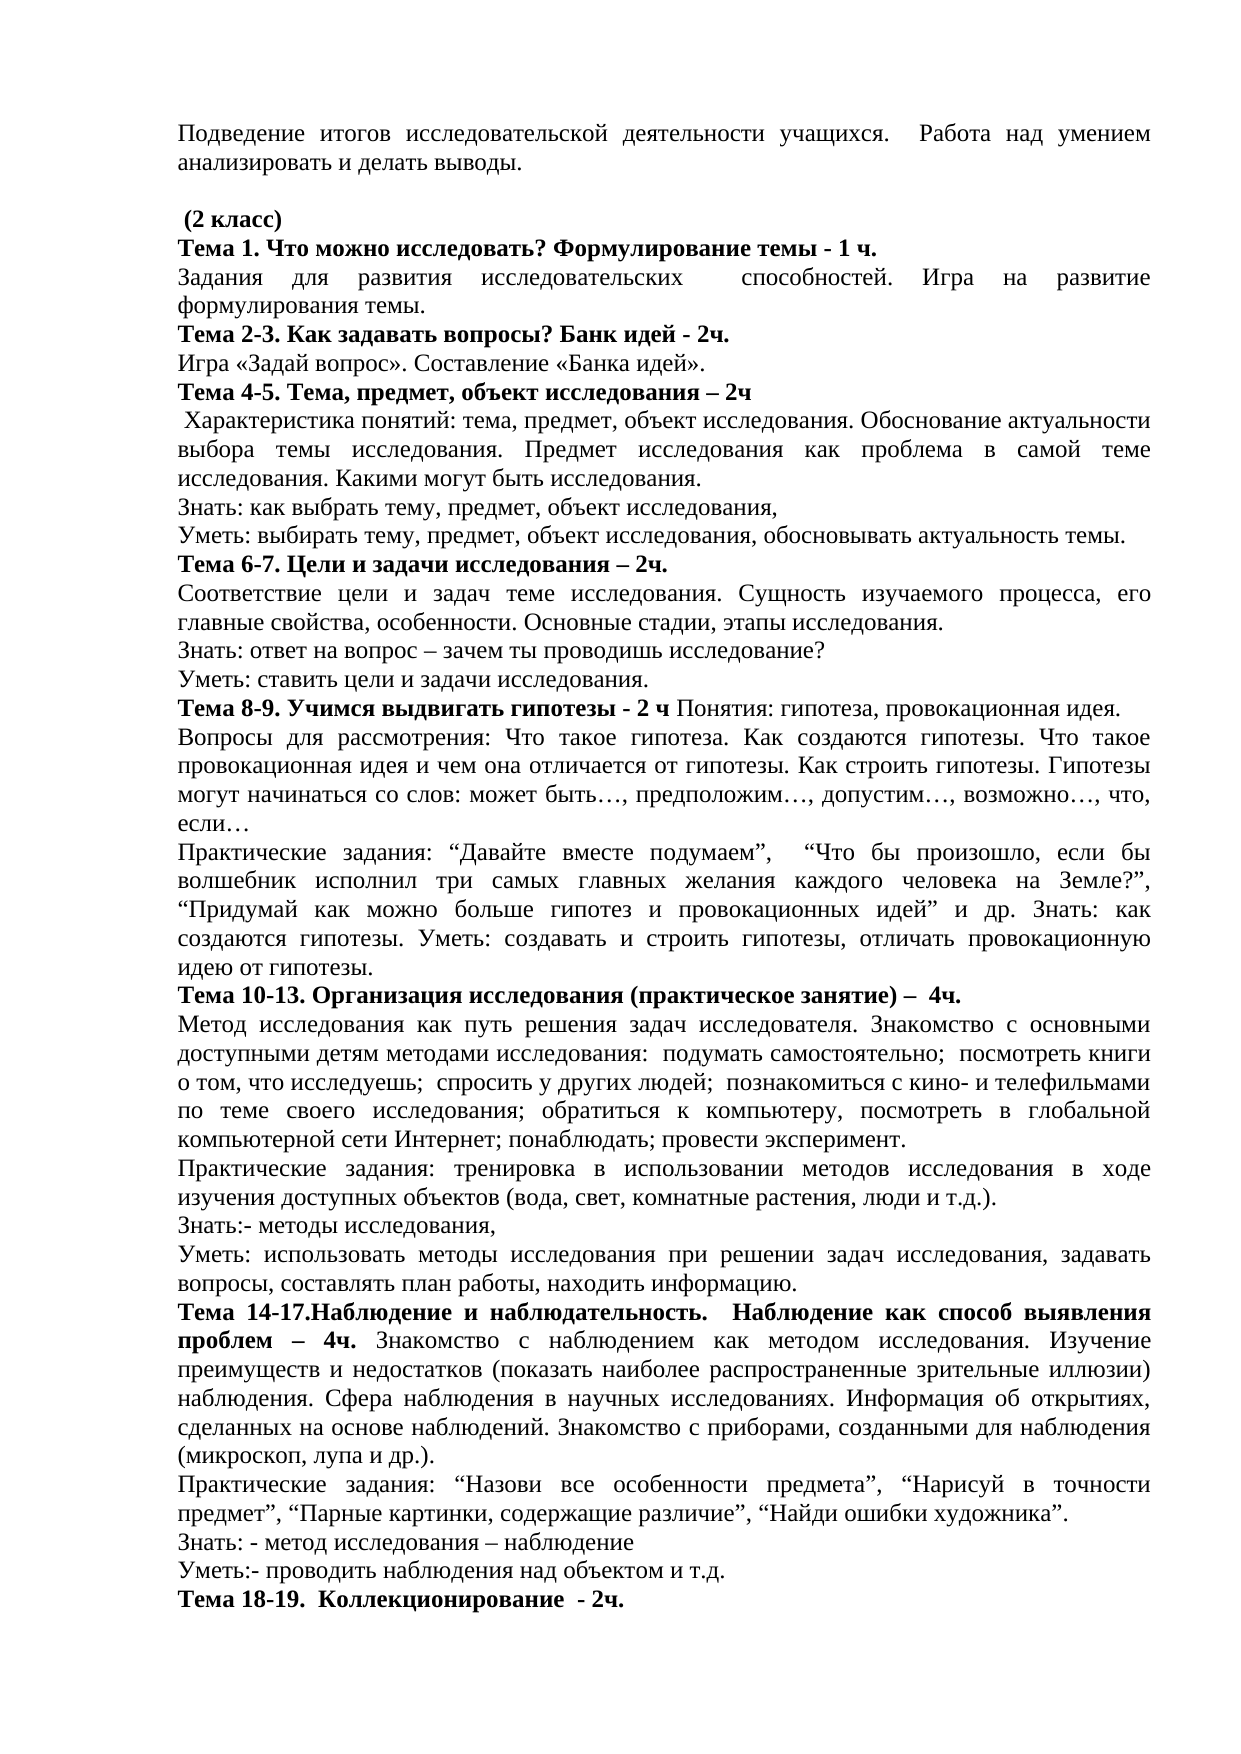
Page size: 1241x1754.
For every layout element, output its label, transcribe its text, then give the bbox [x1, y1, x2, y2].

text Знать: как выбрать тему, предмет, объект исследования, [177, 492, 1152, 521]
text Метод исследования как путь решения задач исследователя. Знакомство с основными доступными детям методами исследования: подумать самостоятельно; посмотреть книги о том, что исследуешь; спросить у других людей; познакомиться с кино- и телефильмами по теме своего исследования; обратиться к компьютеру, посмотреть в глобальной компьютерной сети Интернет; понаблюдать; провести эксперимент. [177, 1009, 1152, 1153]
text Игра «Задай вопрос». Составление «Банка идей». [177, 348, 1152, 377]
text Вопросы для рассмотрения: Что такое гипотеза. Как создаются гипотезы. Что такое провокационная идея и чем она отличается от гипотезы. Как строить гипотезы. Гипотезы могут начинаться со слов: может быть…, предположим…, допустим…, возможно…, что, если… [177, 722, 1152, 837]
text Тема 4-5. Тема, предмет, объект исследования – 2ч [177, 377, 1152, 406]
text Задания для развития исследовательских способностей. Игра на развитие формулирования темы. [177, 262, 1152, 319]
text Практические задания: “Назови все особенности предмета”, “Нарисуй в точности предмет”, “Парные картинки, содержащие различие”, “Найди ошибки художника”. [177, 1469, 1152, 1527]
text Тема 1. Что можно исследовать? Формулирование темы - 1 ч. [177, 233, 1152, 262]
text Практические задания: тренировка в использовании методов исследования в ходе изучения доступных объектов (вода, свет, комнатные растения, люди и т.д.). [177, 1153, 1152, 1211]
text Практические задания: “Давайте вместе подумаем”, “Что бы произошло, если бы волшебник исполнил три самых главных желания каждого человека на Земле?”, “Придумай как можно больше гипотез и провокационных идей” и др. Знать: как создаются гипотезы. Уметь: создавать и строить гипотезы, отличать провокационную идею от гипотезы. [177, 837, 1152, 981]
text Тема 8-9. Учимся выдвигать гипотезы - 2 ч Понятия: гипотеза, провокационная идея. [177, 693, 1152, 722]
text (2 класс) [177, 204, 1152, 233]
text Тема 2-3. Как задавать вопросы? Банк идей - 2ч. [177, 319, 1152, 348]
text Тема 6-7. Цели и задачи исследования – 2ч. [177, 549, 1152, 578]
text Тема 10-13. Организация исследования (практическое занятие) – 4ч. [177, 981, 1152, 1009]
text Знать: - метод исследования – наблюдение [177, 1527, 1152, 1556]
text Уметь: ставить цели и задачи исследования. [177, 664, 1152, 693]
text Тема 14-17.Наблюдение и наблюдательность. Наблюдение как способ выявления проблем – 4ч. Знакомство с наблюдением как методом исследования. Изучение преимуществ и недостатков (показать наиболее распространенные зрительные иллюзии) наблюдения. Сфера наблюдения в научных исследованиях. Информация об открытиях, сделанных на основе наблюдений. Знакомство с приборами, созданными для наблюдения (микроскоп, лупа и др.). [177, 1297, 1152, 1469]
text Знать:- методы исследования, [177, 1211, 1152, 1239]
text Подведение итогов исследовательской деятельности учащихся. Работа над умением анализировать и делать выводы. [177, 118, 1152, 176]
text Соответствие цели и задач теме исследования. Сущность изучаемого процесса, его главные свойства, особенности. Основные стадии, этапы исследования. [177, 578, 1152, 636]
text Уметь: выбирать тему, предмет, объект исследования, обосновывать актуальность темы. [177, 521, 1152, 549]
text Характеристика понятий: тема, предмет, объект исследования. Обоснование актуальности выбора темы исследования. Предмет исследования как проблема в самой теме исследования. Какими могут быть исследования. [177, 406, 1152, 492]
text Знать: ответ на вопрос – зачем ты проводишь исследование? [177, 636, 1152, 664]
text Уметь: использовать методы исследования при решении задач исследования, задавать вопросы, составлять план работы, находить информацию. [177, 1239, 1152, 1297]
text Уметь:- проводить наблюдения над объектом и т.д. [177, 1556, 1152, 1584]
text Тема 18-19. Коллекционирование - 2ч. [177, 1584, 1152, 1613]
